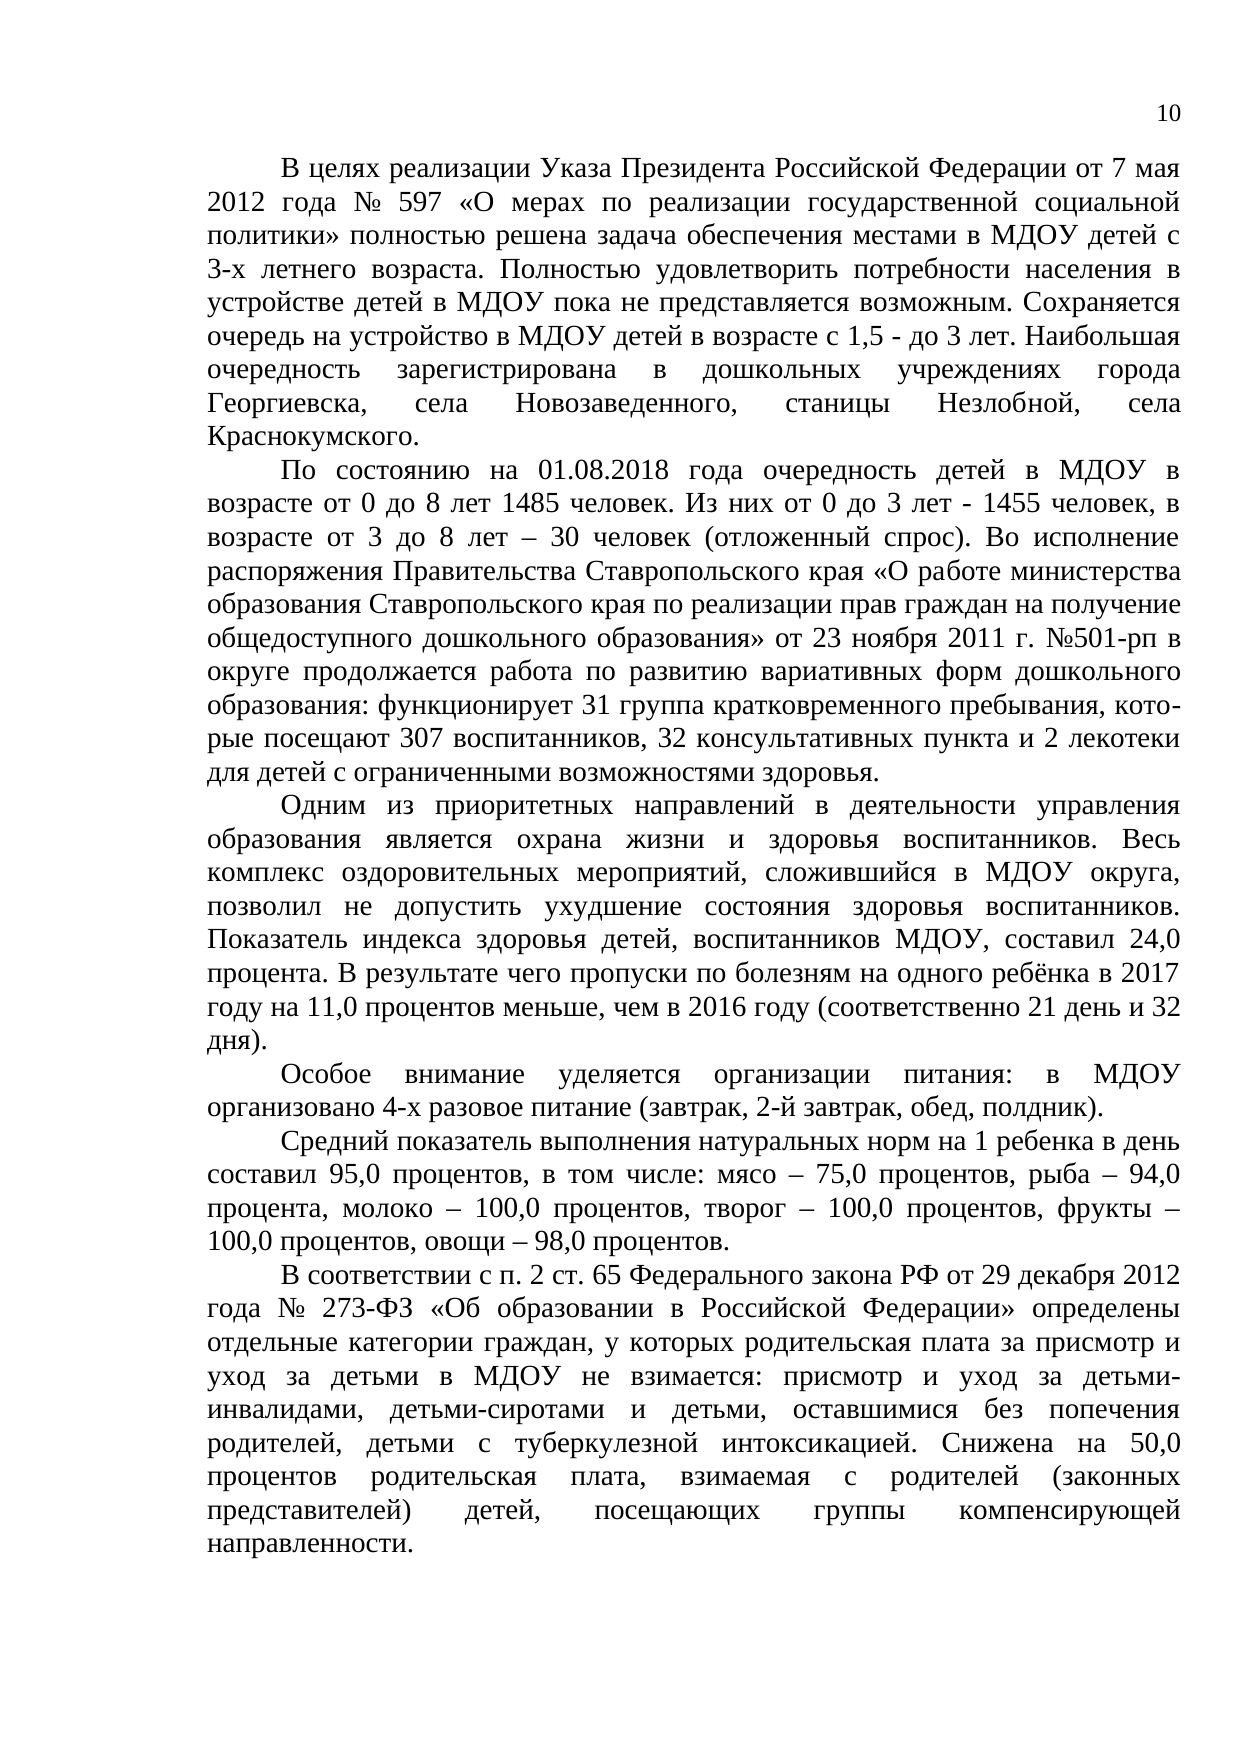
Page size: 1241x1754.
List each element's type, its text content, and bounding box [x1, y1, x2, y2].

text Одним из приоритетных направлений в деятельности управления образования является охрана жизни и здоровья воспитанников. Весь комплекс оздоровительных мероприятий, сложившийся в МДОУ округа, позволил не допустить ухудшение состояния здоровья воспитанников. Показатель индекса здоровья детей, воспитанников МДОУ, составил 24,0 процента. В результате чего пропуски по болезням на одного ребёнка в 2017 году на 11,0 процентов меньше, чем в 2016 году (соответственно 21 день и 32 дня). [207, 788, 1181, 1056]
text Особое внимание уделяется организации питания: в МДОУ организовано 4-х разовое питание (завтрак, 2-й завтрак, обед, полдник). [207, 1056, 1181, 1123]
text В соответствии с п. 2 ст. 65 Федерального закона РФ от 29 декабря 2012 года № 273-ФЗ «Об образовании в Российской Федерации» определены отдельные категории граждан, у которых родительская плата за присмотр и уход за детьми в МДОУ не взимается: присмотр и уход за детьми-инвалидами, детьми-сиротами и детьми, оставшимися без попечения родителей, детьми с туберкулезной интоксикацией. Снижена на 50,0 процентов родительская плата, взимаемая с родителей (законных представителей) детей, посещающих группы компенсирующей направленности. [207, 1258, 1181, 1559]
text Средний показатель выполнения натуральных норм на 1 ребенка в день составил 95,0 процентов, в том числе: мясо – 75,0 процентов, рыба – 94,0 процента, молоко – 100,0 процентов, творог – 100,0 процентов, фрукты – 100,0 процентов, овощи – 98,0 процентов. [207, 1123, 1181, 1258]
text В целях реализации Указа Президента Российской Федерации от 7 мая 2012 года № 597 «О мерах по реализации государственной социальной политики» полностью решена задача обеспечения местами в МДОУ детей с 3-х летнего возраста. Полностью удовлетворить потребности населения в устройстве детей в МДОУ пока не представляется возможным. Сохраняется очередь на устройство в МДОУ детей в возрасте с 1,5 - до 3 лет. Наибольшая очередность зарегистрирована в дошкольных учреждениях города Георгиевска, села Новозаведенного, станицы Незлобной, села Краснокумского. [207, 151, 1181, 453]
text По состоянию на 01.08.2018 года очередность детей в МДОУ в возрасте от 0 до 8 лет 1485 человек. Из них от 0 до 3 лет - 1455 человек, в возрасте от 3 до 8 лет – 30 человек (отложенный спрос). Во исполнение распоряжения Правительства Ставропольского края «О работе министерства образования Ставропольского края по реализации прав граждан на получение общедоступного дошкольного образования» от 23 ноября 2011 г. №501-рп в округе продолжается работа по развитию вариативных форм дошкольного образования: функционирует 31 группа кратковременного пребывания, которые посещают 307 воспитанников, 32 консультативных пункта и 2 лекотеки для детей с ограниченными возможностями здоровья. [207, 453, 1181, 788]
